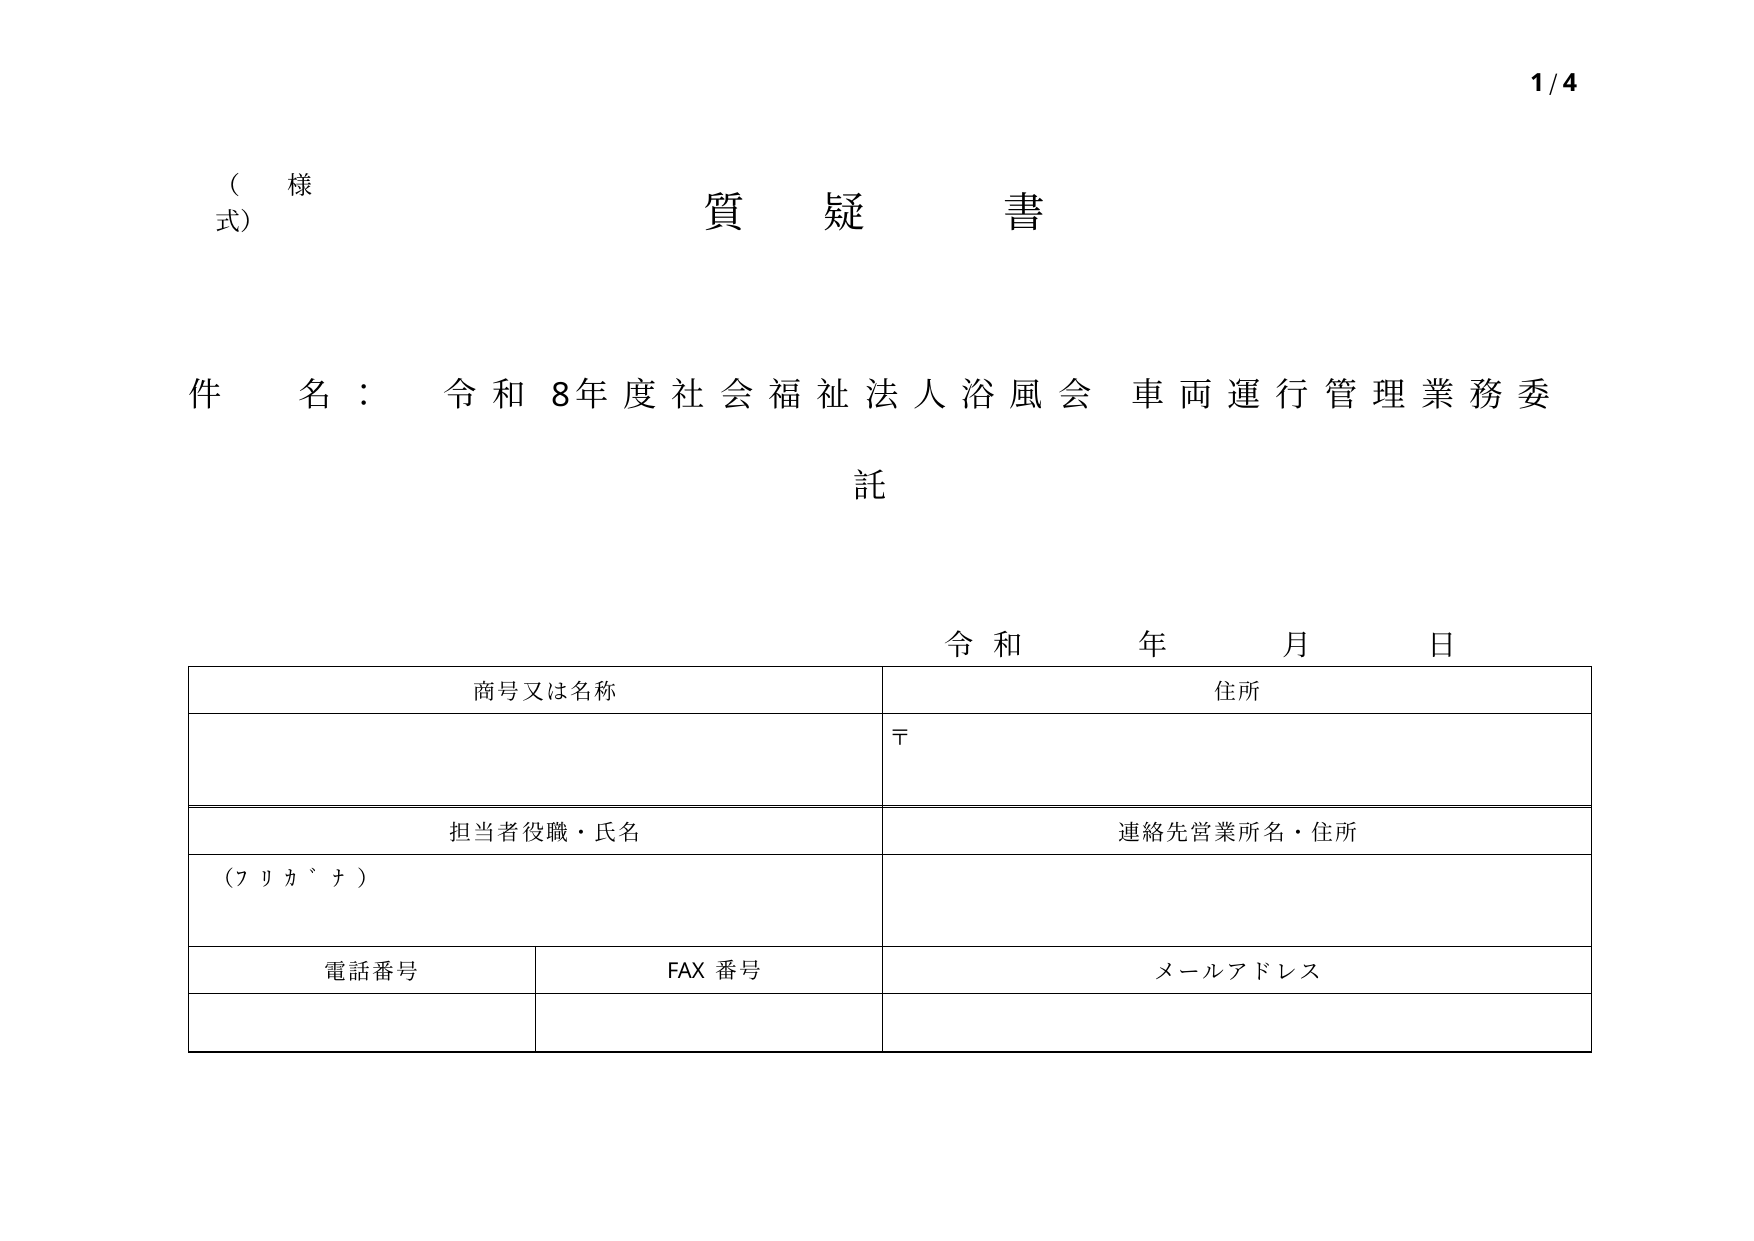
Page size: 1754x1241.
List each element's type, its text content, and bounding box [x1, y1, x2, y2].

table_header 商号又は名称 [189, 667, 882, 712]
table_header 住所 [883, 667, 1591, 712]
table_cell [883, 994, 1591, 1051]
table_cell 電話番号 [189, 947, 535, 992]
table_cell 〒 [883, 714, 1591, 805]
text 令和 年 月 日 [188, 620, 1476, 666]
table_cell 担当者役職・氏名 [189, 808, 882, 853]
table_cell [189, 714, 882, 805]
table_cell メールアドレス [883, 947, 1591, 992]
table_cell FAX番号 [536, 947, 882, 992]
table_cell [536, 994, 882, 1051]
table_cell 連絡先営業所名・住所 [883, 808, 1591, 853]
table_cell （ﾌﾘｶﾞﾅ） [189, 855, 882, 946]
text 質疑書 [188, 164, 1566, 255]
table_cell [883, 855, 1591, 946]
text 件名： 令和8年度社会福祉法人浴風会 車両運行管理業務委託 [188, 346, 1566, 529]
table_cell [189, 994, 535, 1051]
